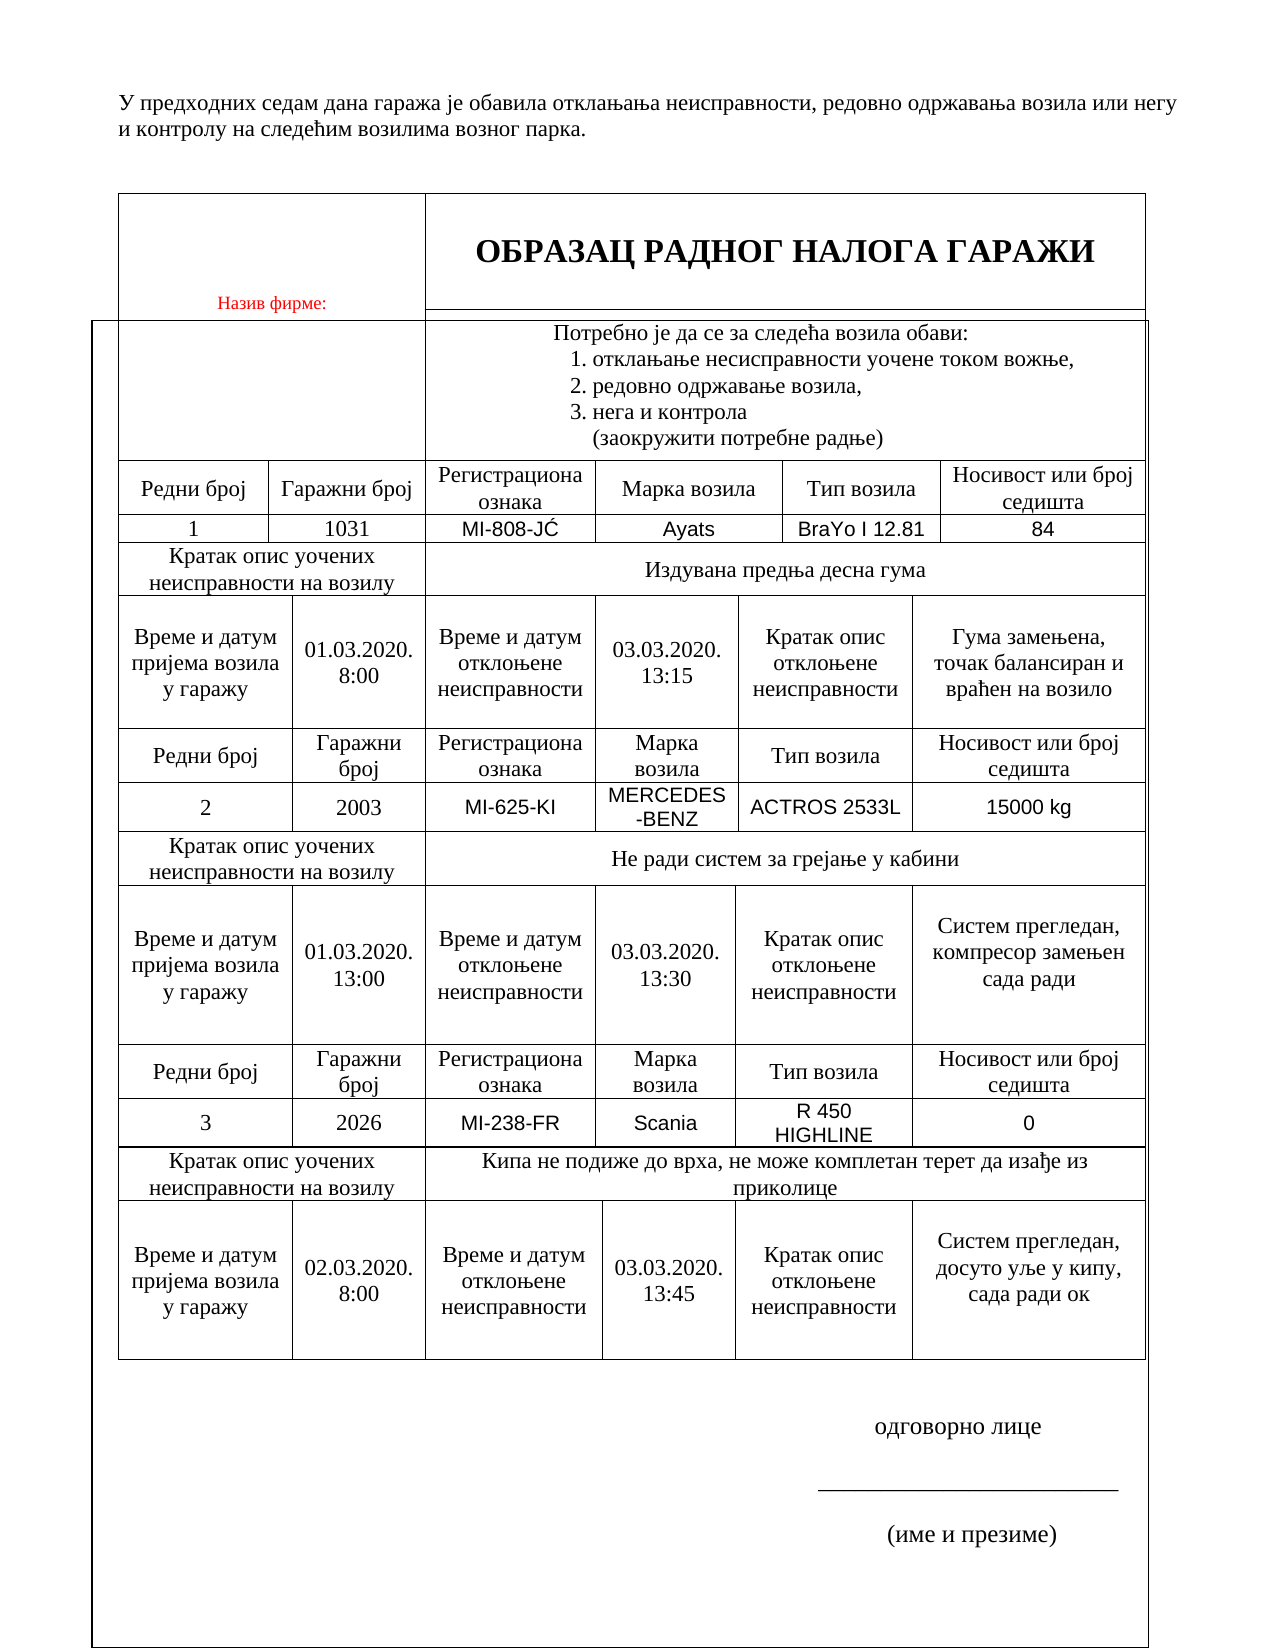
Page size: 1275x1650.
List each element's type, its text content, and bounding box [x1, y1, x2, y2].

table_cell 2 [119, 783, 292, 831]
table_cell Регистрациона ознака [426, 729, 595, 782]
table_cell Време и датум пријема возила у гаражу [119, 886, 292, 1044]
table_cell Систем прегледан, компресор замењен сада ради [913, 886, 1145, 1044]
table_cell Марка возила [596, 1045, 735, 1097]
table_cell R 450 HIGHLINE [736, 1099, 912, 1146]
table_cell Кипа не подиже до врха, не може комплетан терет да изађе из приколице [426, 1148, 1145, 1200]
table_cell MI-808-JĆ [426, 515, 595, 542]
table_cell Тип возила [783, 461, 940, 514]
table_cell ACTROS 2533L [739, 783, 912, 831]
table_cell 03.03.2020. 13:30 [596, 886, 735, 1044]
table_cell Издувана предња десна гума [426, 543, 1145, 595]
table_cell Scania [596, 1099, 735, 1146]
table_cell Носивост или број седишта [913, 729, 1145, 782]
text У предходних седам дана гаража је обавила отклањања неисправности, редовно одржавања возила или негу и контролу на следећим возилима возног парка. [118, 89, 1181, 141]
table_cell 3 [119, 1099, 292, 1146]
table_cell Гаражни број [269, 461, 425, 514]
table_cell 15000 kg [913, 783, 1145, 831]
table_cell 03.03.2020. 13:15 [596, 596, 738, 728]
table_cell Редни број [119, 729, 292, 782]
table_cell 03.03.2020. 13:45 [603, 1201, 735, 1359]
table_cell Не ради систем за грејање у кабини [426, 832, 1145, 884]
table_cell Тип возила [736, 1045, 912, 1097]
table_cell MI-625-KI [426, 783, 595, 831]
table_cell 1 [119, 515, 268, 542]
table_cell Марка возила [596, 729, 738, 782]
table_cell Време и датум пријема возила у гаражу [119, 596, 292, 728]
table_header Назив фирме: [119, 194, 425, 460]
table_cell Кратак опис отклоњене неисправности [739, 596, 912, 728]
table_cell Кратак опис уочених неисправности на возилу [119, 832, 425, 884]
table_cell 1031 [269, 515, 425, 542]
table_cell Марка возила [596, 461, 782, 514]
table_cell Регистрациона ознака [426, 1045, 595, 1097]
table_cell Носивост или број седишта [941, 461, 1145, 514]
table_cell BraYo I 12.81 [783, 515, 940, 542]
table_cell Потребно је да се за следећа возила обави: отклањање несисправности уочене током вожње, редовно одржавање возила, нега и контрола (заокружити потребне радње) [426, 310, 1145, 460]
table_cell 01.03.2020.8:00 [293, 596, 425, 728]
table_cell Ayats [596, 515, 782, 542]
table_cell Кратак опис отклоњене неисправности [736, 1201, 912, 1359]
table_cell Гаражни број [293, 1045, 425, 1097]
table_cell Време и датум пријема возила у гаражу [119, 1201, 292, 1359]
table_cell Носивост или број седишта [913, 1045, 1145, 1097]
table_cell 84 [941, 515, 1145, 542]
table_cell Кратак опис отклоњене неисправности [736, 886, 912, 1044]
table_cell 02.03.2020.8:00 [293, 1201, 425, 1359]
table_cell 2026 [293, 1099, 425, 1146]
table_cell Регистрациона ознака [426, 461, 595, 514]
text одговорно лице [793, 1411, 1181, 1440]
table_cell Тип возила [739, 729, 912, 782]
table_cell MERCEDES-BENZ [596, 783, 738, 831]
table_cell Редни број [119, 1045, 292, 1097]
table_cell 01.03.2020.13:00 [293, 886, 425, 1044]
table_cell Време и датум отклоњене неисправности [426, 886, 595, 1044]
table_cell Гаражни број [293, 729, 425, 782]
table_cell Систем прегледан, досуто уље у кипу, сада ради ок [913, 1201, 1145, 1359]
table_cell Кратак опис уочених неисправности на возилу [119, 1148, 425, 1200]
text (име и презиме) [118, 1519, 1181, 1548]
table_cell Кратак опис уочених неисправности на возилу [119, 543, 425, 595]
table_cell MI-238-FR [426, 1099, 595, 1146]
table_cell Време и датум отклоњене неисправности [426, 596, 595, 728]
text ________________________ [793, 1465, 1181, 1494]
table_cell Гума замењена, точак балансиран и враћен на возило [913, 596, 1145, 728]
table_cell 2003 [293, 783, 425, 831]
table_cell 0 [913, 1099, 1145, 1146]
table_header ОБРАЗАЦ РАДНОГ НАЛОГА ГАРАЖИ [426, 194, 1145, 308]
table_cell Време и датум отклоњене неисправности [426, 1201, 602, 1359]
table_cell Редни број [119, 461, 268, 514]
